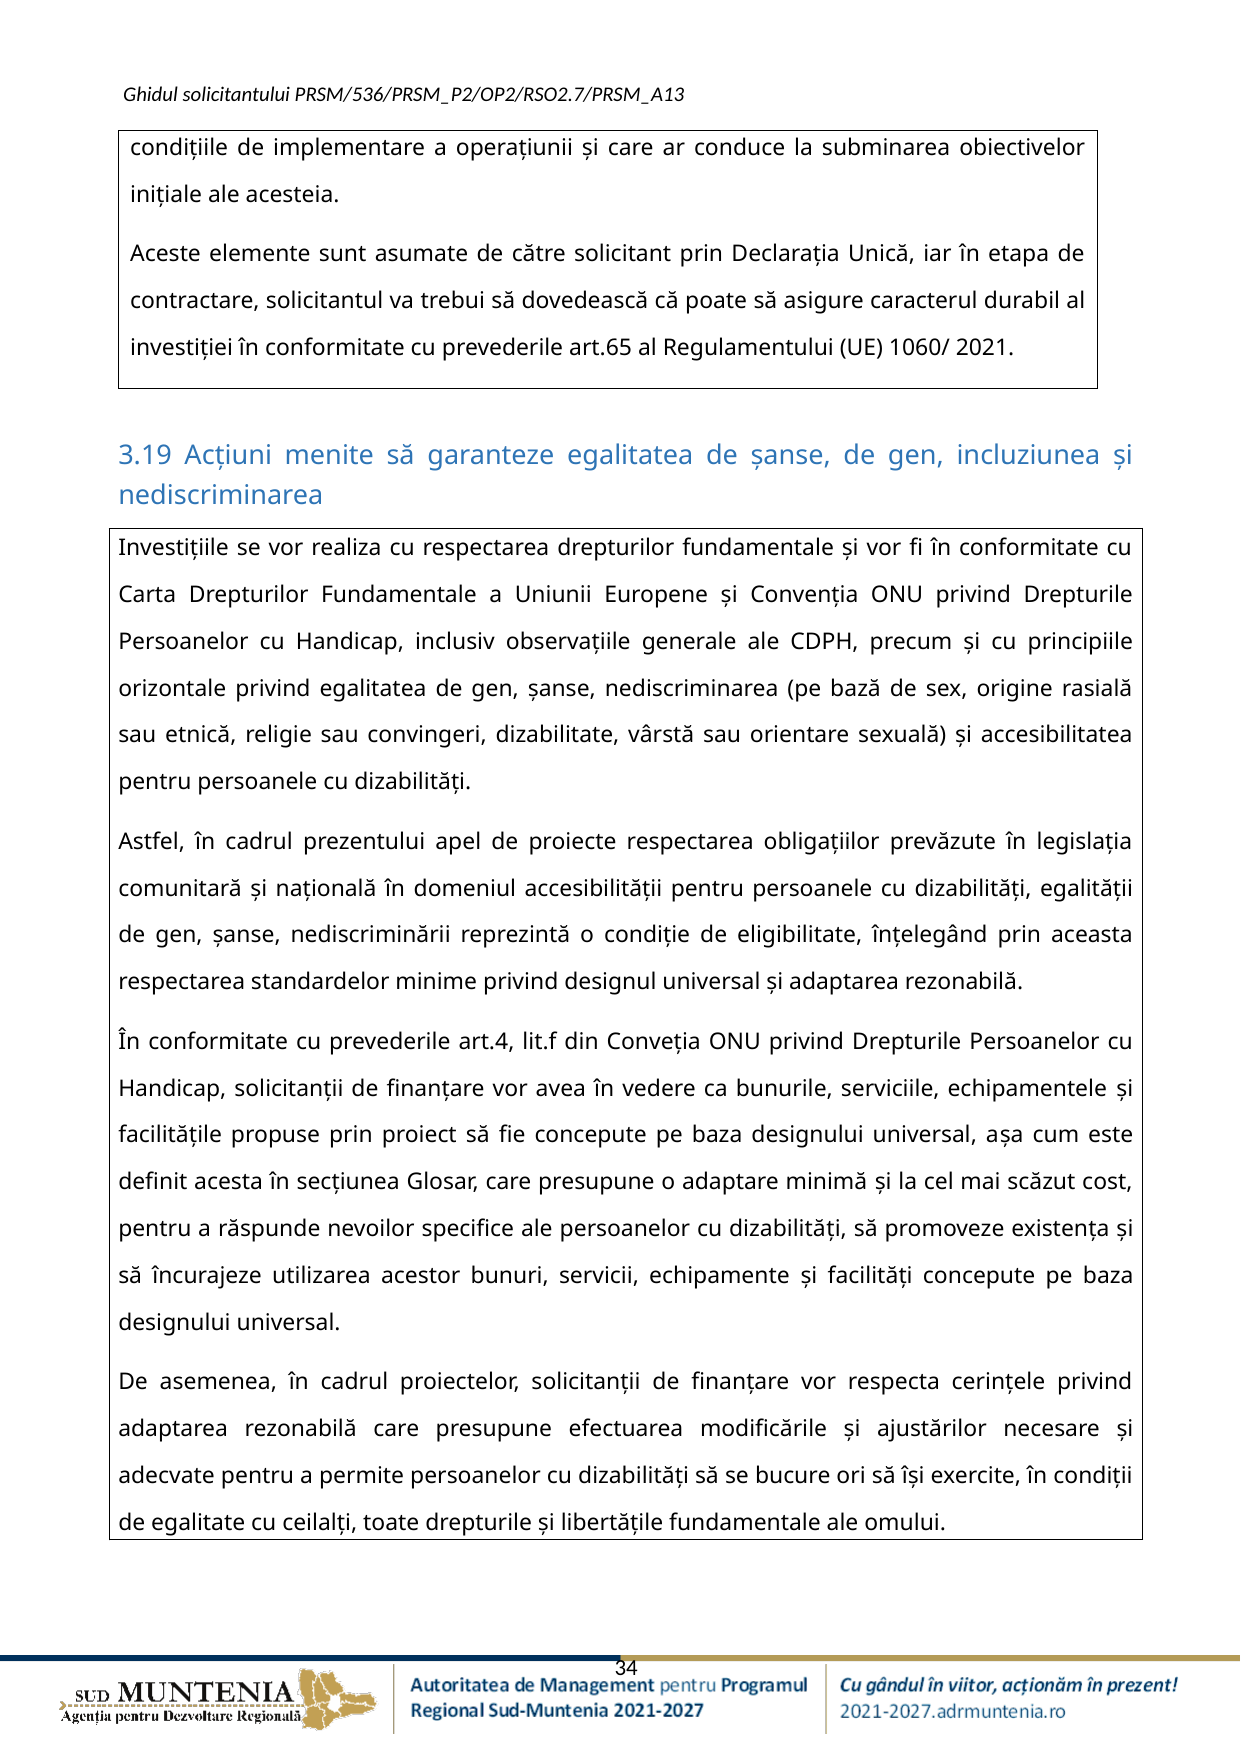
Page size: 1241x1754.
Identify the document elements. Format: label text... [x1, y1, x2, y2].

picture [0, 1655, 1241, 1735]
text Astfel, în cadrul prezentului apel de proiecte respectarea obligațiilor prevăzute în legislația comunitară și națională în domeniul accesibilității pentru persoanele cu dizabilități, egalității de gen, șanse, nediscriminării reprezintă o condiție de eligibilitate, înțelegând prin aceasta respectarea standardelor minime privind designul universal și adaptarea rezonabilă. [110, 822, 1142, 997]
text Investițiile se vor realiza cu respectarea drepturilor fundamentale și vor fi în conformitate cu Carta Drepturilor Fundamentale a Uniunii Europene și Convenția ONU privind Drepturile Persoanelor cu Handicap, inclusiv observațiile generale ale CDPH, precum și cu principiile orizontale privind egalitatea de gen, șanse, nediscriminarea (pe bază de sex, origine rasială sau etnică, religie sau convingeri, dizabilitate, vârstă sau orientare sexuală) și accesibilitatea pentru persoanele cu dizabilități. [110, 529, 1142, 797]
text În conformitate cu prevederile art.4, lit.f din Conveția ONU privind Drepturile Persoanelor cu Handicap, solicitanții de finanțare vor avea în vedere ca bunurile, serviciile, echipamentele şi facilităţile propuse prin proiect să fie concepute pe baza designului universal, aşa cum este definit acesta în secțiunea Glosar, care presupune o adaptare minimă şi la cel mai scăzut cost, pentru a răspunde nevoilor specifice ale persoanelor cu dizabilităţi, să promoveze existenţa şi să încurajeze utilizarea acestor bunuri, servicii, echipamente şi facilităţi concepute pe baza designului universal. [110, 1022, 1142, 1337]
subtitle 3.19 Acțiuni menite să garanteze egalitatea de șanse, de gen, incluziunea și nediscriminarea [118, 436, 1134, 512]
text De asemenea, în cadrul proiectelor, solicitanții de finanțare vor respecta cerințele privind adaptarea rezonabilă care presupune efectuarea modificările și ajustărilor necesare și adecvate pentru a permite persoanelor cu dizabilități să se bucure ori să își exercite, în condiții de egalitate cu ceilalți, toate drepturile și libertățile fundamentale ale omului. [110, 1362, 1142, 1539]
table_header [119, 131, 1097, 388]
